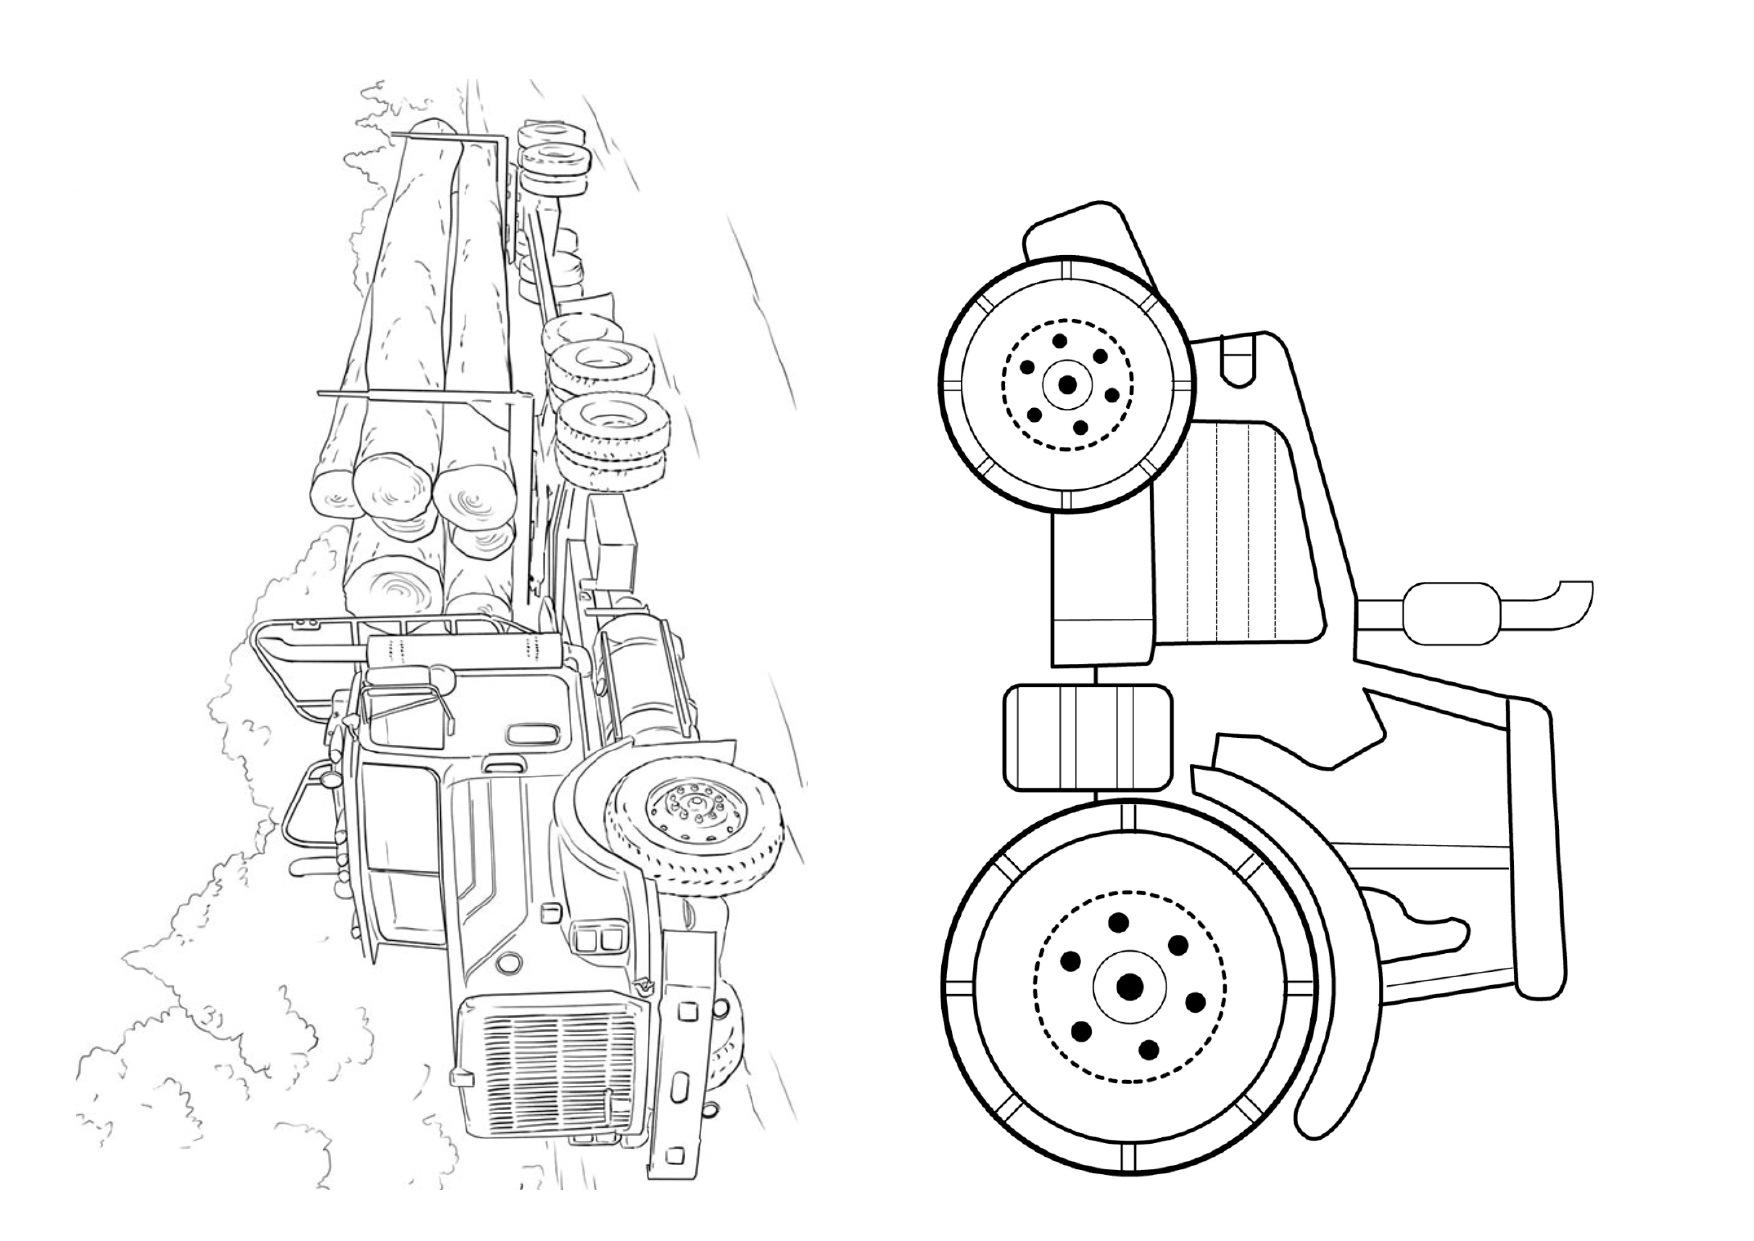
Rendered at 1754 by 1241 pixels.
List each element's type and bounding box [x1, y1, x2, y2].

picture [76, 80, 808, 1190]
picture [913, 191, 1629, 1189]
